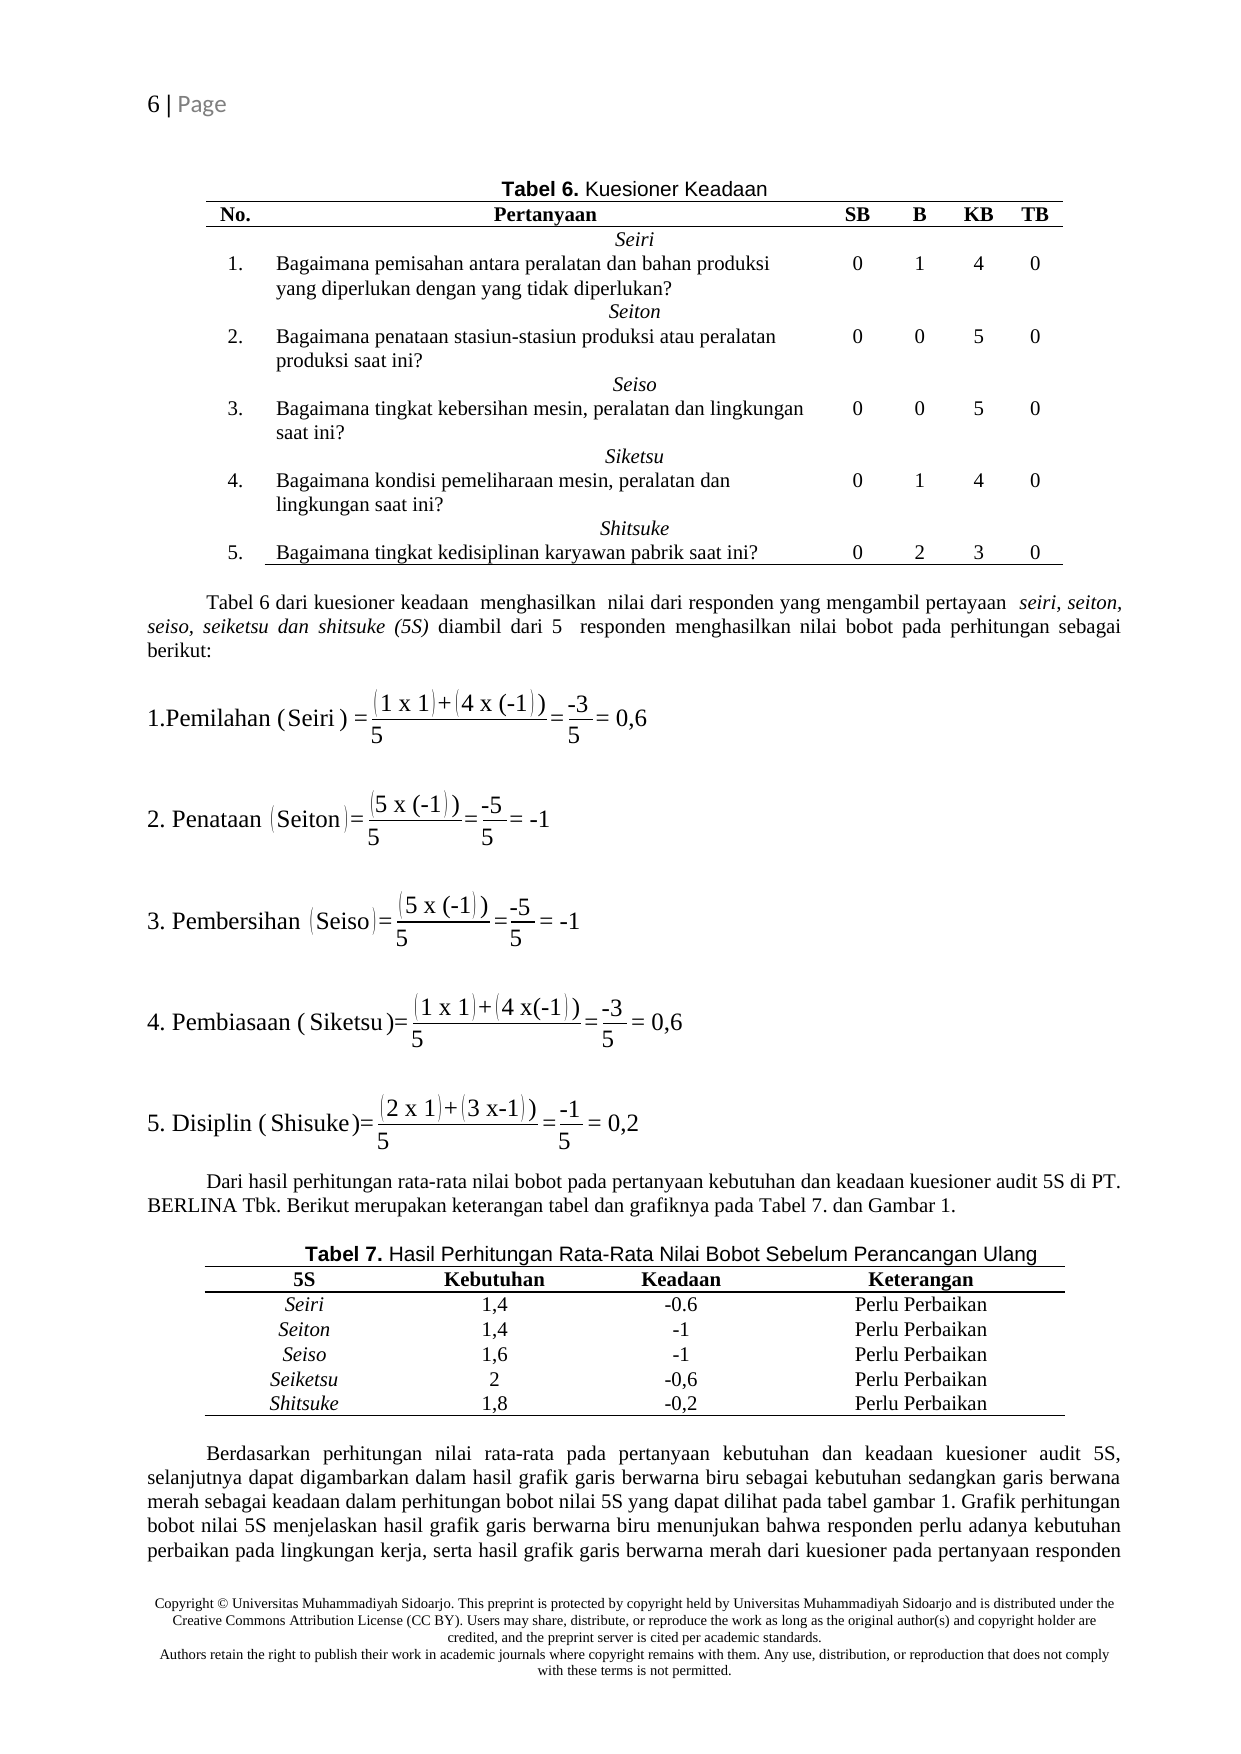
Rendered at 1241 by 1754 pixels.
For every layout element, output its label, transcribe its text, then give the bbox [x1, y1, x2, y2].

table_cell 0 [826, 324, 889, 372]
table_cell Seiri [205, 1293, 404, 1316]
table_cell Seiton [205, 1316, 404, 1341]
table_cell 0 [826, 468, 889, 516]
table_cell Perlu Perbaikan [777, 1366, 1064, 1391]
table_header KB [950, 202, 1007, 226]
table_cell Shitsuke [206, 516, 1063, 540]
table_cell 5 [950, 396, 1007, 444]
table_cell Bagaimana pemisahan antara peralatan dan bahan produksi yang diperlukan dengan yang tidak diperlukan? [265, 251, 826, 299]
table_cell Perlu Perbaikan [777, 1341, 1064, 1366]
table_cell -0,6 [585, 1366, 777, 1391]
table_cell Perlu Perbaikan [777, 1293, 1064, 1316]
table_cell 0 [1007, 396, 1063, 444]
table_cell 1,6 [404, 1341, 585, 1366]
table_header No. [206, 202, 264, 226]
table_header SB [826, 202, 889, 226]
table_cell 1,8 [404, 1391, 585, 1415]
text Dari hasil perhitungan rata-rata nilai bobot pada pertanyaan kebutuhan dan keadaan kuesioner audit 5S di PT. BERLINA Tbk. Berikut merupakan keterangan tabel dan grafiknya pada Tabel 7. dan Gambar 1. [147, 1169, 1122, 1217]
table_cell 4 [950, 251, 1007, 299]
table_cell 2 [889, 540, 950, 564]
table_cell Seiso [206, 372, 1063, 396]
table_header 5S [205, 1267, 404, 1291]
table_header Pertanyaan [265, 202, 826, 226]
table_cell Seiton [206, 300, 1063, 323]
table_cell Seiri [206, 227, 1063, 251]
table_cell 0 [1007, 468, 1063, 516]
table_cell 1,4 [404, 1316, 585, 1341]
table_cell 1 [889, 468, 950, 516]
table_header TB [1007, 202, 1063, 226]
table_cell 5 [950, 324, 1007, 372]
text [147, 1441, 1122, 1562]
table_cell Seiso [205, 1341, 404, 1366]
table_cell Perlu Perbaikan [777, 1316, 1064, 1341]
table_cell Bagaimana penataan stasiun-stasiun produksi atau peralatan produksi saat ini? [265, 324, 826, 372]
table_cell 3. [206, 396, 264, 444]
table_cell Shitsuke [205, 1391, 404, 1415]
table_cell 0 [826, 540, 889, 564]
table_cell 3 [950, 540, 1007, 564]
table_cell 4. [206, 468, 264, 516]
table_cell 5. [206, 540, 264, 564]
table_cell -1 [585, 1316, 777, 1341]
table_cell 0 [826, 251, 889, 299]
table_cell Bagaimana kondisi pemeliharaan mesin, peralatan dan lingkungan saat ini? [265, 468, 826, 516]
table_cell 2 [404, 1366, 585, 1391]
text Tabel 6. Kuesioner Keadaan [147, 177, 1122, 201]
table_cell 2. [206, 324, 264, 372]
table_cell 1. [206, 251, 264, 299]
table_cell 0 [826, 396, 889, 444]
table_header B [889, 202, 950, 226]
table_cell 0 [889, 324, 950, 372]
table_cell -0,2 [585, 1391, 777, 1415]
table_cell Siketsu [206, 444, 1063, 468]
table_cell Seiketsu [205, 1366, 404, 1391]
table_cell 4 [950, 468, 1007, 516]
table_header Keterangan [777, 1267, 1064, 1291]
text Tabel 6 dari kuesioner keadaan menghasilkan nilai dari responden yang mengambil pertayaan seiri, seiton, seiso, seiketsu dan shitsuke (5S) diambil dari 5 responden menghasilkan nilai bobot pada perhitungan sebagai berikut: [147, 590, 1122, 662]
table_cell 1,4 [404, 1293, 585, 1316]
text Tabel 7. Hasil Perhitungan Rata-Rata Nilai Bobot Sebelum Perancangan Ulang [191, 1242, 1122, 1266]
table_cell Bagaimana tingkat kebersihan mesin, peralatan dan lingkungan saat ini? [265, 396, 826, 444]
table_cell 0 [889, 396, 950, 444]
table_cell 0 [1007, 324, 1063, 372]
table_cell Perlu Perbaikan [777, 1391, 1064, 1415]
table_cell -0.6 [585, 1293, 777, 1316]
table_cell -1 [585, 1341, 777, 1366]
table_cell Bagaimana tingkat kedisiplinan karyawan pabrik saat ini? [265, 540, 826, 564]
table_cell 0 [1007, 540, 1063, 564]
table_cell 0 [1007, 251, 1063, 299]
table_cell 1 [889, 251, 950, 299]
table_header Kebutuhan [404, 1267, 585, 1291]
table_header Keadaan [585, 1267, 777, 1291]
